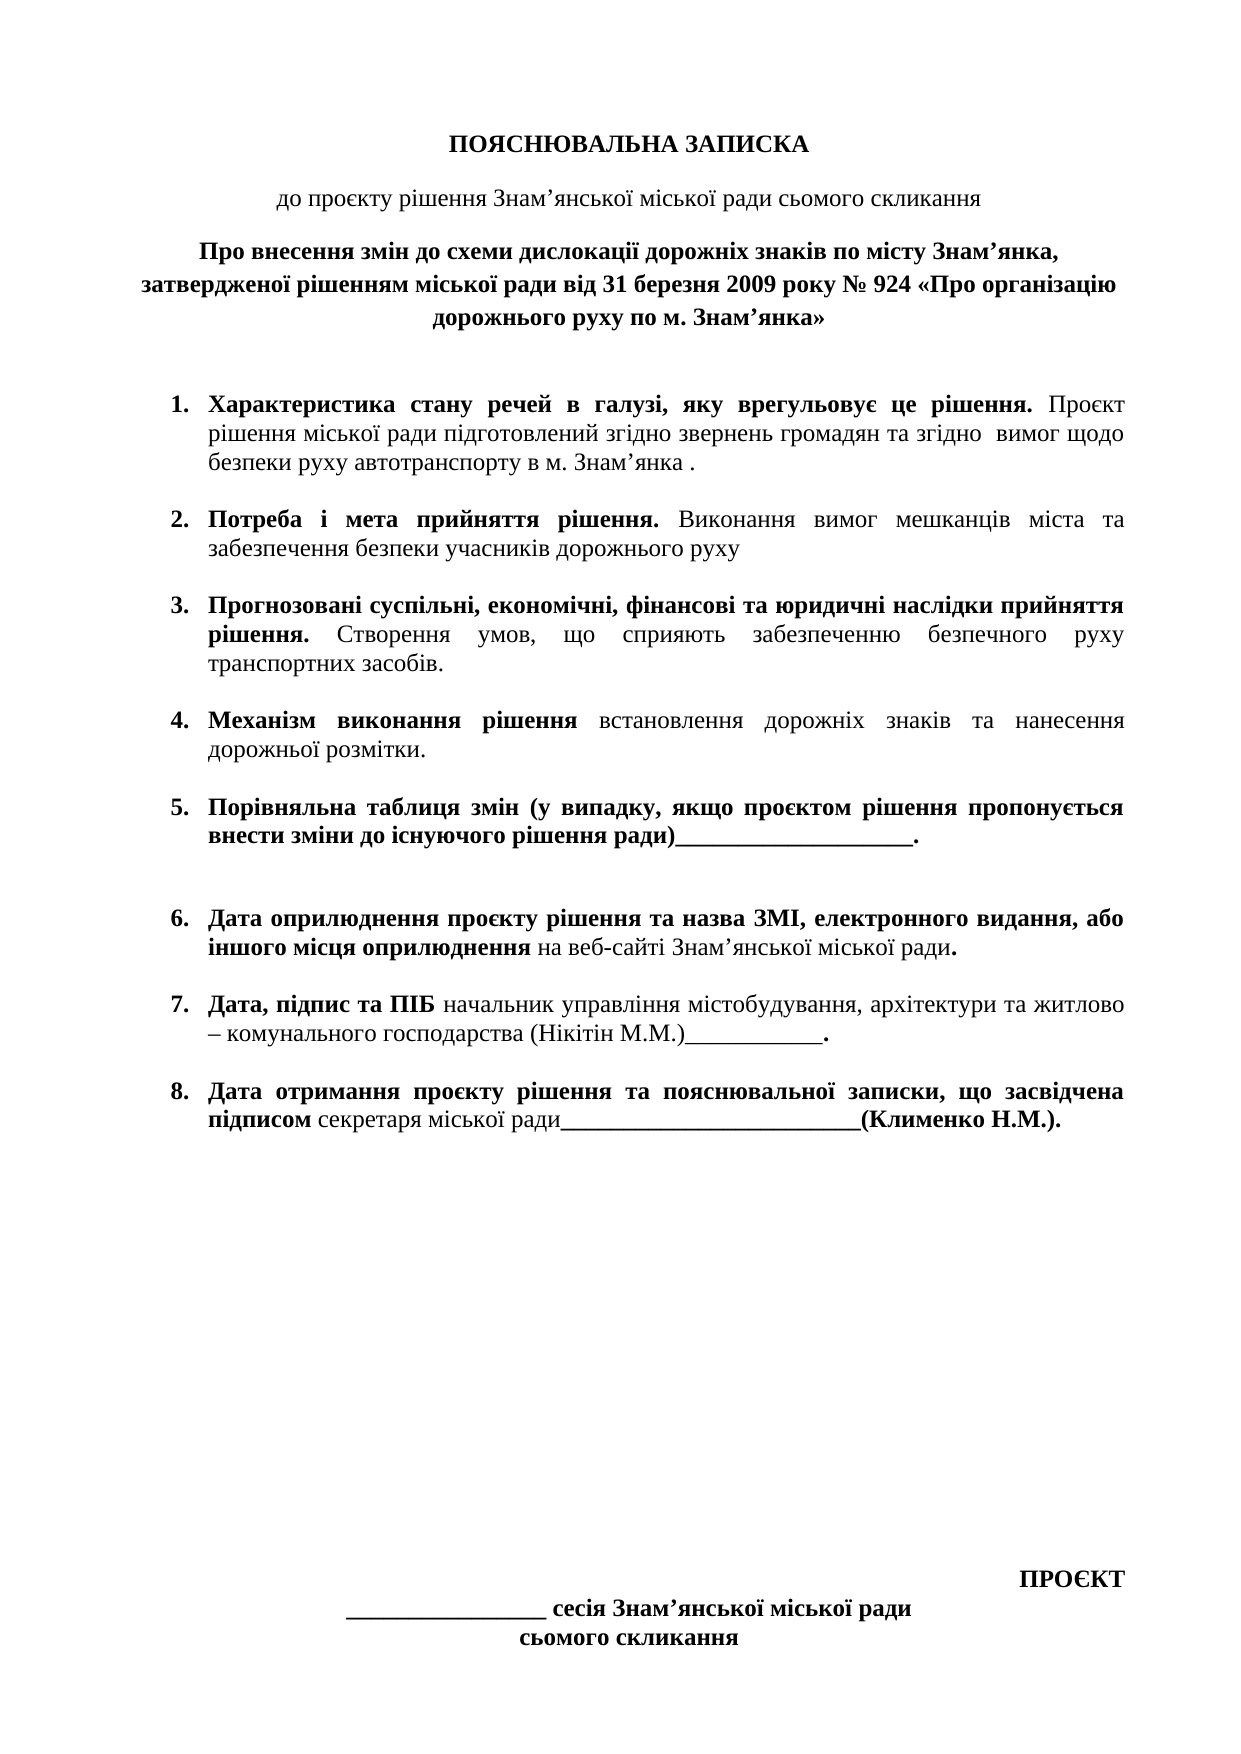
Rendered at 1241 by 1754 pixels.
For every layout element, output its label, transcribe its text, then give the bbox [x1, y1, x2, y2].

list Потреба і мета прийняття рішення. Виконання вимог мешканців міста та забезпечення безпеки учасників дорожнього руху [170, 504, 1125, 562]
text до проєкту рішення Знам’янської міської ради сьомого скликання [133, 183, 1125, 211]
subtitle ________________ сесія Знам’янської міської ради [133, 1593, 1125, 1622]
list Дата, підпис та ПІБ начальник управління містобудування, архітектури та житлово – комунального господарства (Нікітін М.М.)___________. [170, 989, 1125, 1047]
subtitle ПРОЄКТ [133, 1564, 1125, 1593]
list Дата оприлюднення проєкту рішення та назва ЗМІ, електронного видання, або іншого місця оприлюднення на веб-сайті Знам’янської міської ради. [170, 903, 1125, 961]
subtitle сьомого скликання [133, 1622, 1125, 1650]
list Характеристика стану речей в галузі, яку врегульовує це рішення. Проєкт рішення міської ради підготовлений згідно звернень громадян та згідно вимог щодо безпеки руху автотранспорту в м. Знам’янка . [170, 389, 1125, 476]
list Механізм виконання рішення встановлення дорожніх знаків та нанесення дорожньої розмітки. [170, 706, 1125, 763]
text Про внесення змін до схеми дислокації дорожніх знаків по місту Знам’янка, затвердженої рішенням міської ради від 31 березня 2009 року № 924 «Про організацію дорожнього руху по м. Знам’янка» [133, 236, 1125, 331]
list Порівняльна таблиця змін (у випадку, якщо проєктом рішення пропонується внести зміни до існуючого рішення ради)___________________. [170, 792, 1125, 849]
list Прогнозовані суспільні, економічні, фінансові та юридичні наслідки прийняття рішення. Створення умов, що сприяють забезпеченню безпечного руху транспортних засобів. [170, 591, 1125, 677]
text ПОЯСНЮВАЛЬНА ЗАПИСКА [133, 129, 1125, 157]
list Дата отримання проєкту рішення та пояснювальної записки, що засвідчена підписом секретаря міської ради________________________(Клименко Н.М.). [170, 1076, 1125, 1133]
